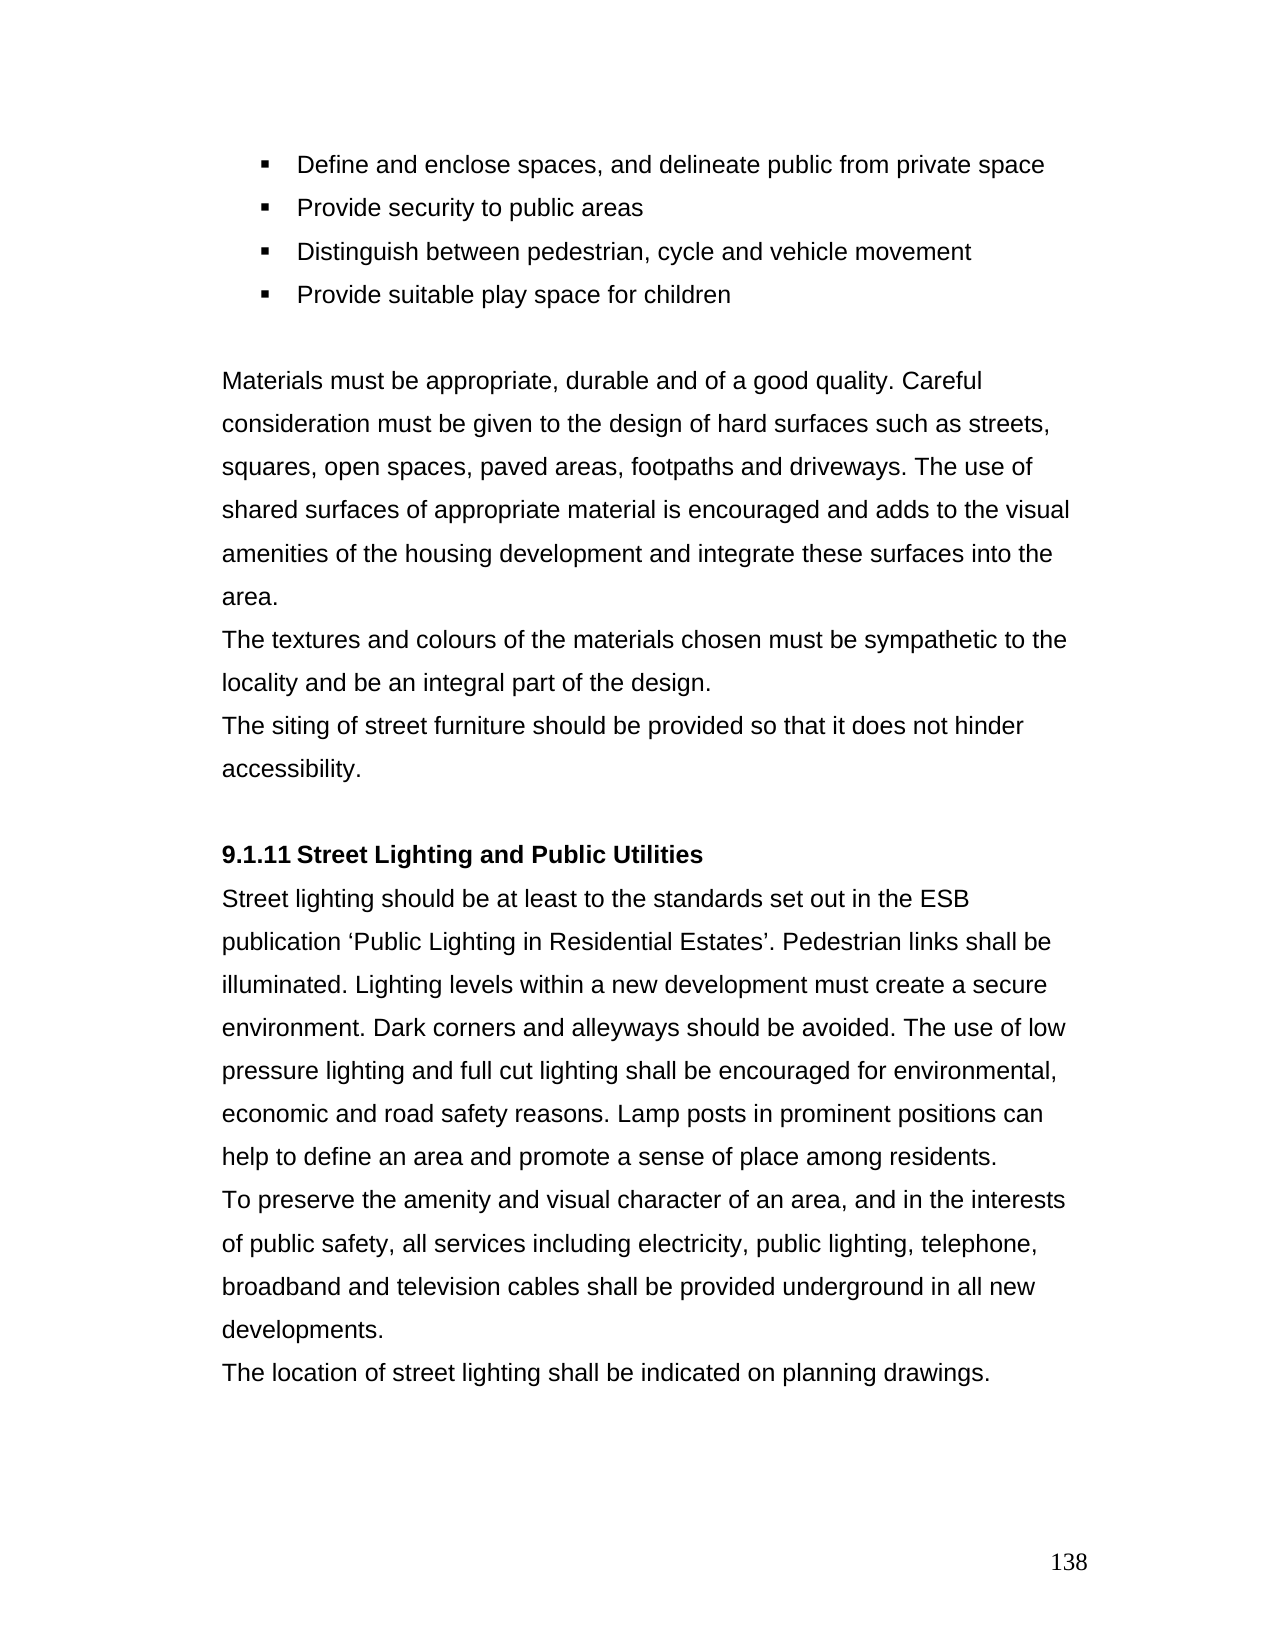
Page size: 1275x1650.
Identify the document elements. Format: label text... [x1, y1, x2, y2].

text The textures and colours of the materials chosen must be sympathetic to the locality and be an integral part of the design. [222, 625, 1088, 697]
list Distinguish between pedestrian, cycle and vehicle movement [259, 236, 1088, 265]
text The siting of street furniture should be provided so that it does not hinder accessibility. [222, 711, 1088, 783]
text Materials must be appropriate, durable and of a good quality. Careful consideration must be given to the design of hard surfaces such as streets, squares, open spaces, paved areas, footpaths and driveways. The use of shared surfaces of appropriate material is encouraged and adds to the visual amenities of the housing development and integrate these surfaces into the area. [222, 366, 1088, 610]
text To preserve the amenity and visual character of an area, and in the interests of public safety, all services including electricity, public lighting, telephone, broadband and television cables shall be provided underground in all new developments. [222, 1185, 1088, 1343]
text The location of street lighting shall be indicated on planning drawings. [222, 1358, 1088, 1387]
text Street lighting should be at least to the standards set out in the ESB publication ‘Public Lighting in Residential Estates’. Pedestrian links shall be illuminated. Lighting levels within a new development must create a secure environment. Dark corners and alleyways should be avoided. The use of low pressure lighting and full cut lighting shall be encouraged for environmental, economic and road safety reasons. Lamp posts in prominent positions can help to define an area and promote a sense of place among residents. [222, 883, 1088, 1171]
text 9.1.11 Street Lighting and Public Utilities [222, 840, 1088, 869]
list Provide suitable play space for children [259, 280, 1088, 308]
list Define and enclose spaces, and delineate public from private space [259, 150, 1088, 179]
list Provide security to public areas [259, 193, 1088, 222]
